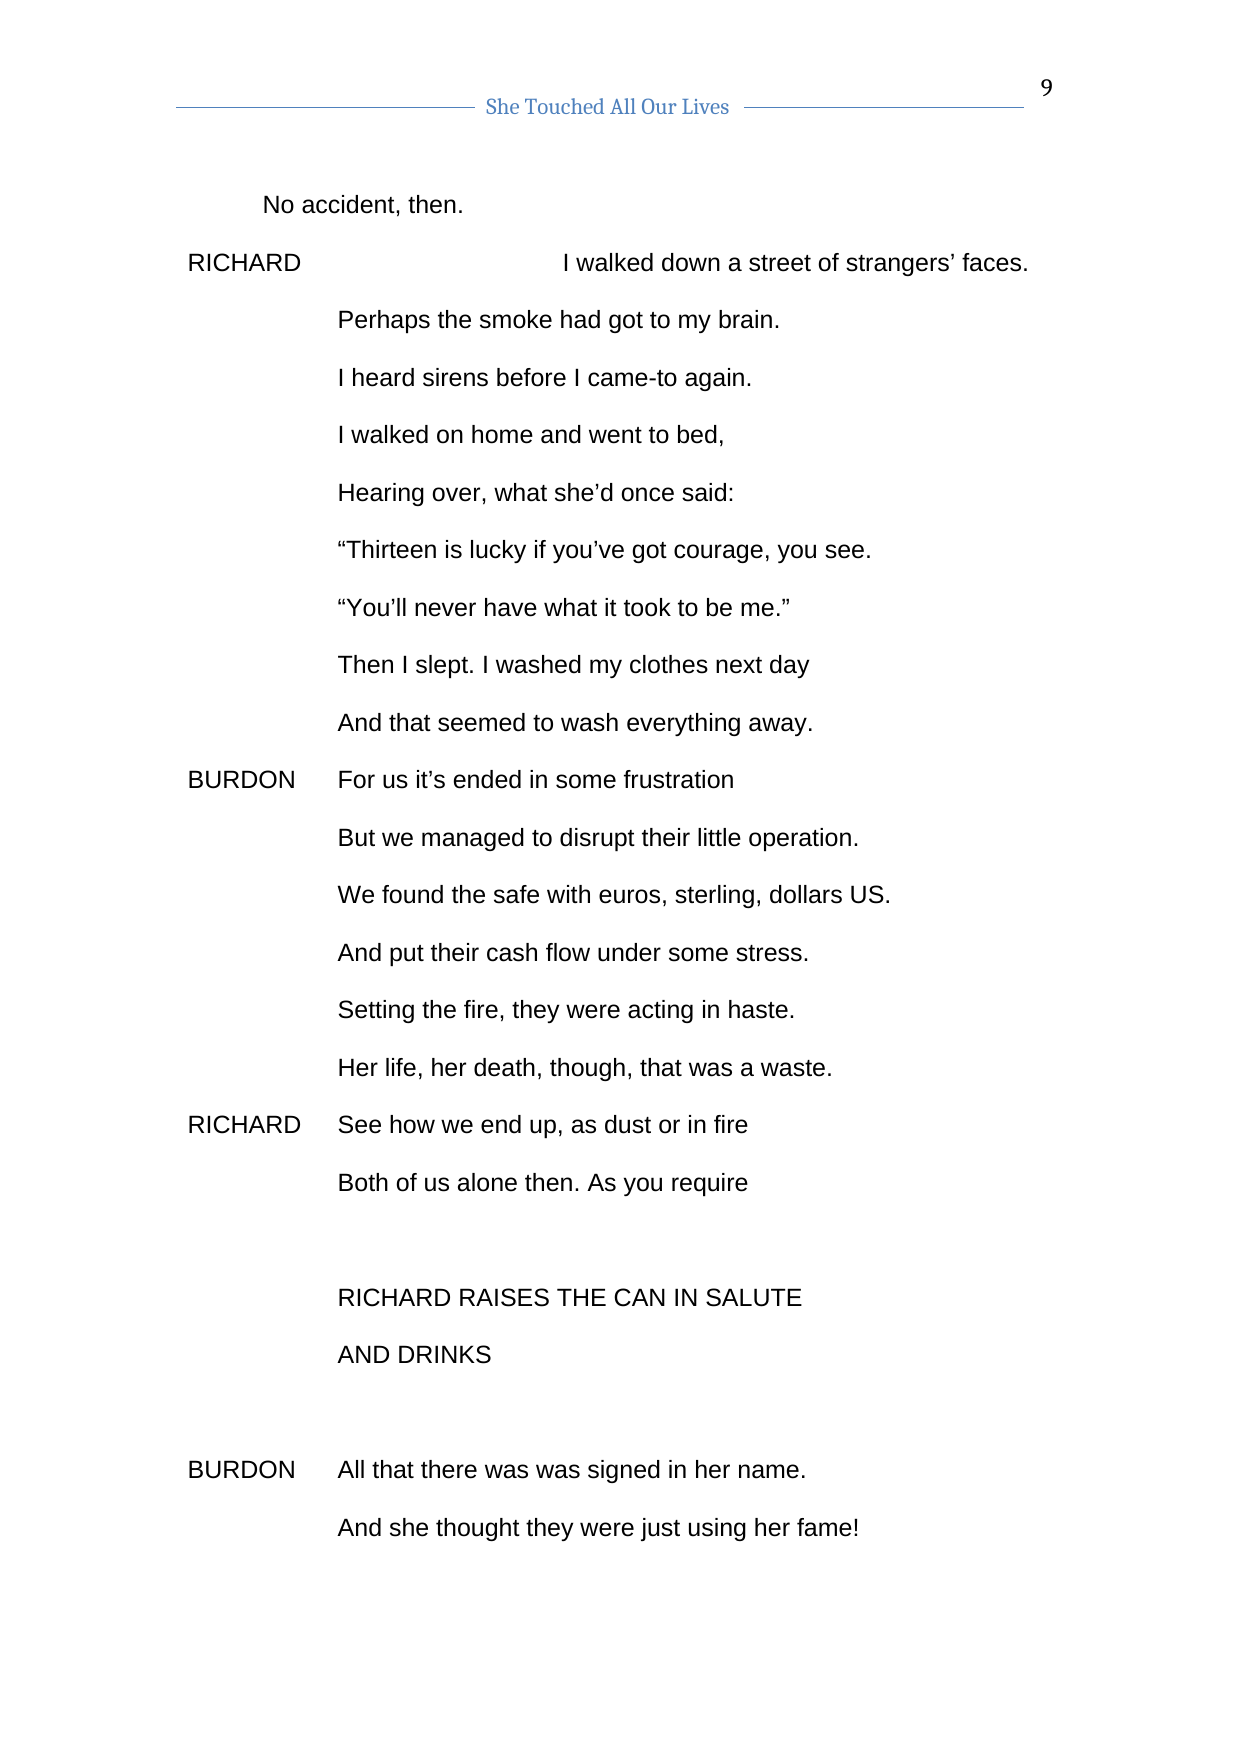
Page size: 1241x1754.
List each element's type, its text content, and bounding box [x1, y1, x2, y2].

text Setting the fire, they were acting in haste. [187, 996, 1053, 1024]
text And that seemed to wash everything away. [187, 708, 1053, 737]
text AND DRINKS [337, 1341, 1053, 1369]
text BURDON For us it’s ended in some frustration [187, 766, 1053, 794]
text RICHARD I walked down a street of strangers’ faces. [187, 248, 1053, 277]
text “You’ll never have what it took to be me.” [187, 593, 1053, 622]
text “Thirteen is lucky if you’ve got courage, you see. [187, 536, 1053, 564]
text But we managed to disrupt their little operation. [187, 823, 1053, 852]
text Both of us alone then. As you require [337, 1168, 1053, 1197]
text Her life, her death, though, that was a waste. [187, 1053, 1053, 1082]
text And put their cash flow under some stress. [187, 938, 1053, 967]
text RICHARD RAISES THE CAN IN SALUTE [337, 1283, 1053, 1312]
text I walked on home and went to bed, [187, 421, 1053, 449]
text RICHARD See how we end up, as dust or in fire [187, 1111, 1053, 1139]
text Hearing over, what she’d once said: [187, 478, 1053, 507]
text No accident, then. [187, 150, 1053, 219]
text We found the safe with euros, sterling, dollars US. [187, 881, 1053, 909]
text Then I slept. I washed my clothes next day [187, 651, 1053, 679]
text Perhaps the smoke had got to my brain. [187, 306, 1053, 334]
text And she thought they were just using her fame! [187, 1513, 1053, 1542]
text I heard sirens before I came-to again. [187, 363, 1053, 392]
text BURDON All that there was was signed in her name. [187, 1456, 1053, 1484]
